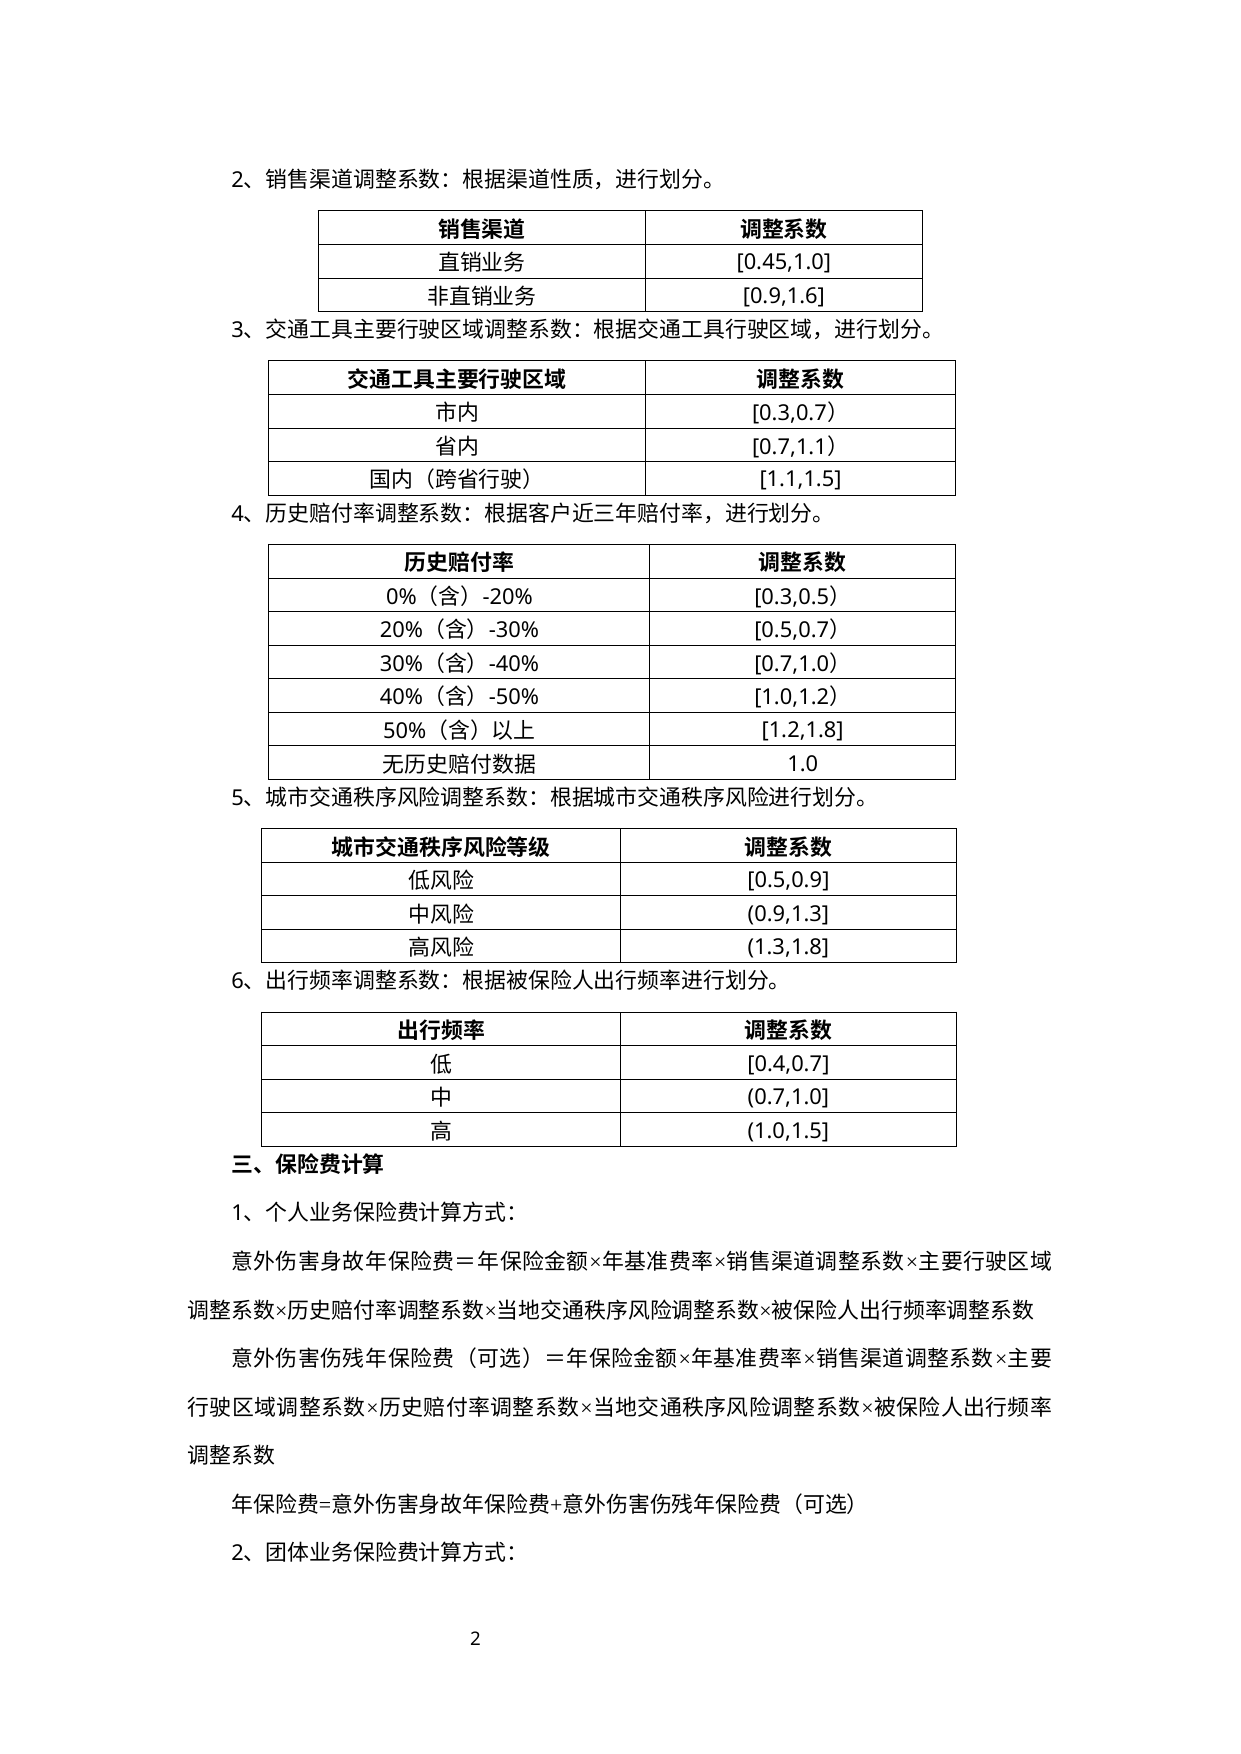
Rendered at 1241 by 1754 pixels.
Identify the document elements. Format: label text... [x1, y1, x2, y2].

table_cell [1.2,1.8] [650, 713, 955, 745]
table_cell 低风险 [262, 863, 620, 895]
text 2、团体业务保险费计算方式： [187, 1535, 1053, 1567]
table_cell (0.7,1.0] [621, 1080, 956, 1112]
table_header 销售渠道 [319, 211, 645, 244]
table_cell 低 [262, 1046, 620, 1079]
table_cell [0.3,0.7） [646, 395, 955, 427]
text 意外伤害身故年保险费＝年保险金额×年基准费率×销售渠道调整系数×主要行驶区域调整系数×历史赔付率调整系数×当地交通秩序风险调整系数×被保险人出行频率调整系数 [187, 1243, 1053, 1325]
table_header 调整系数 [621, 829, 956, 862]
table_header 调整系数 [650, 545, 955, 577]
table_cell 20%（含）-30% [269, 612, 649, 644]
table_cell 省内 [269, 429, 645, 461]
text 意外伤害伤残年保险费（可选）＝年保险金额×年基准费率×销售渠道调整系数×主要行驶区域调整系数×历史赔付率调整系数×当地交通秩序风险调整系数×被保险人出行频率调整系数 [187, 1341, 1053, 1471]
table_cell [0.5,0.9] [621, 863, 956, 895]
table_header 调整系数 [646, 361, 955, 394]
table_header 调整系数 [621, 1013, 956, 1045]
table_cell [0.9,1.6] [646, 279, 922, 311]
table_cell [0.5,0.7） [650, 612, 955, 644]
text 1、个人业务保险费计算方式： [187, 1195, 1053, 1228]
text 4、历史赔付率调整系数：根据客户近三年赔付率，进行划分。 [187, 496, 1053, 528]
table_header 历史赔付率 [269, 545, 649, 577]
table_header 交通工具主要行驶区域 [269, 361, 645, 394]
table_cell 中 [262, 1080, 620, 1112]
table_cell [1.1,1.5] [646, 462, 955, 494]
table_header 城市交通秩序风险等级 [262, 829, 620, 862]
table_cell [0.45,1.0] [646, 245, 922, 277]
table_cell (1.3,1.8] [621, 930, 956, 962]
table_cell 0%（含）-20% [269, 579, 649, 611]
text 2、销售渠道调整系数：根据渠道性质，进行划分。 [187, 162, 1053, 194]
table_header 出行频率 [262, 1013, 620, 1045]
text 3、交通工具主要行驶区域调整系数：根据交通工具行驶区域，进行划分。 [187, 312, 1053, 344]
table_cell 直销业务 [319, 245, 645, 277]
table_cell 30%（含）-40% [269, 646, 649, 678]
table_cell 高风险 [262, 930, 620, 962]
table_cell (0.9,1.3] [621, 896, 956, 929]
text 6、出行频率调整系数：根据被保险人出行频率进行划分。 [187, 963, 1053, 996]
text 5、城市交通秩序风险调整系数：根据城市交通秩序风险进行划分。 [187, 780, 1053, 812]
table_cell [0.3,0.5） [650, 579, 955, 611]
table_cell 1.0 [650, 746, 955, 779]
table_cell [1.0,1.2） [650, 679, 955, 712]
table_cell 非直销业务 [319, 279, 645, 311]
table_cell 市内 [269, 395, 645, 427]
table_cell 高 [262, 1113, 620, 1146]
table_cell (1.0,1.5] [621, 1113, 956, 1146]
table_cell [0.4,0.7] [621, 1046, 956, 1079]
table_cell 中风险 [262, 896, 620, 929]
table_cell [0.7,1.0） [650, 646, 955, 678]
table_header 调整系数 [646, 211, 922, 244]
text 年保险费=意外伤害身故年保险费+意外伤害伤残年保险费（可选） [187, 1486, 1053, 1519]
table_cell 50%（含）以上 [269, 713, 649, 745]
table_cell [0.7,1.1） [646, 429, 955, 461]
text 三、保险费计算 [187, 1147, 1053, 1179]
table_cell 40%（含）-50% [269, 679, 649, 712]
table_cell 无历史赔付数据 [269, 746, 649, 779]
table_cell 国内（跨省行驶） [269, 462, 645, 494]
